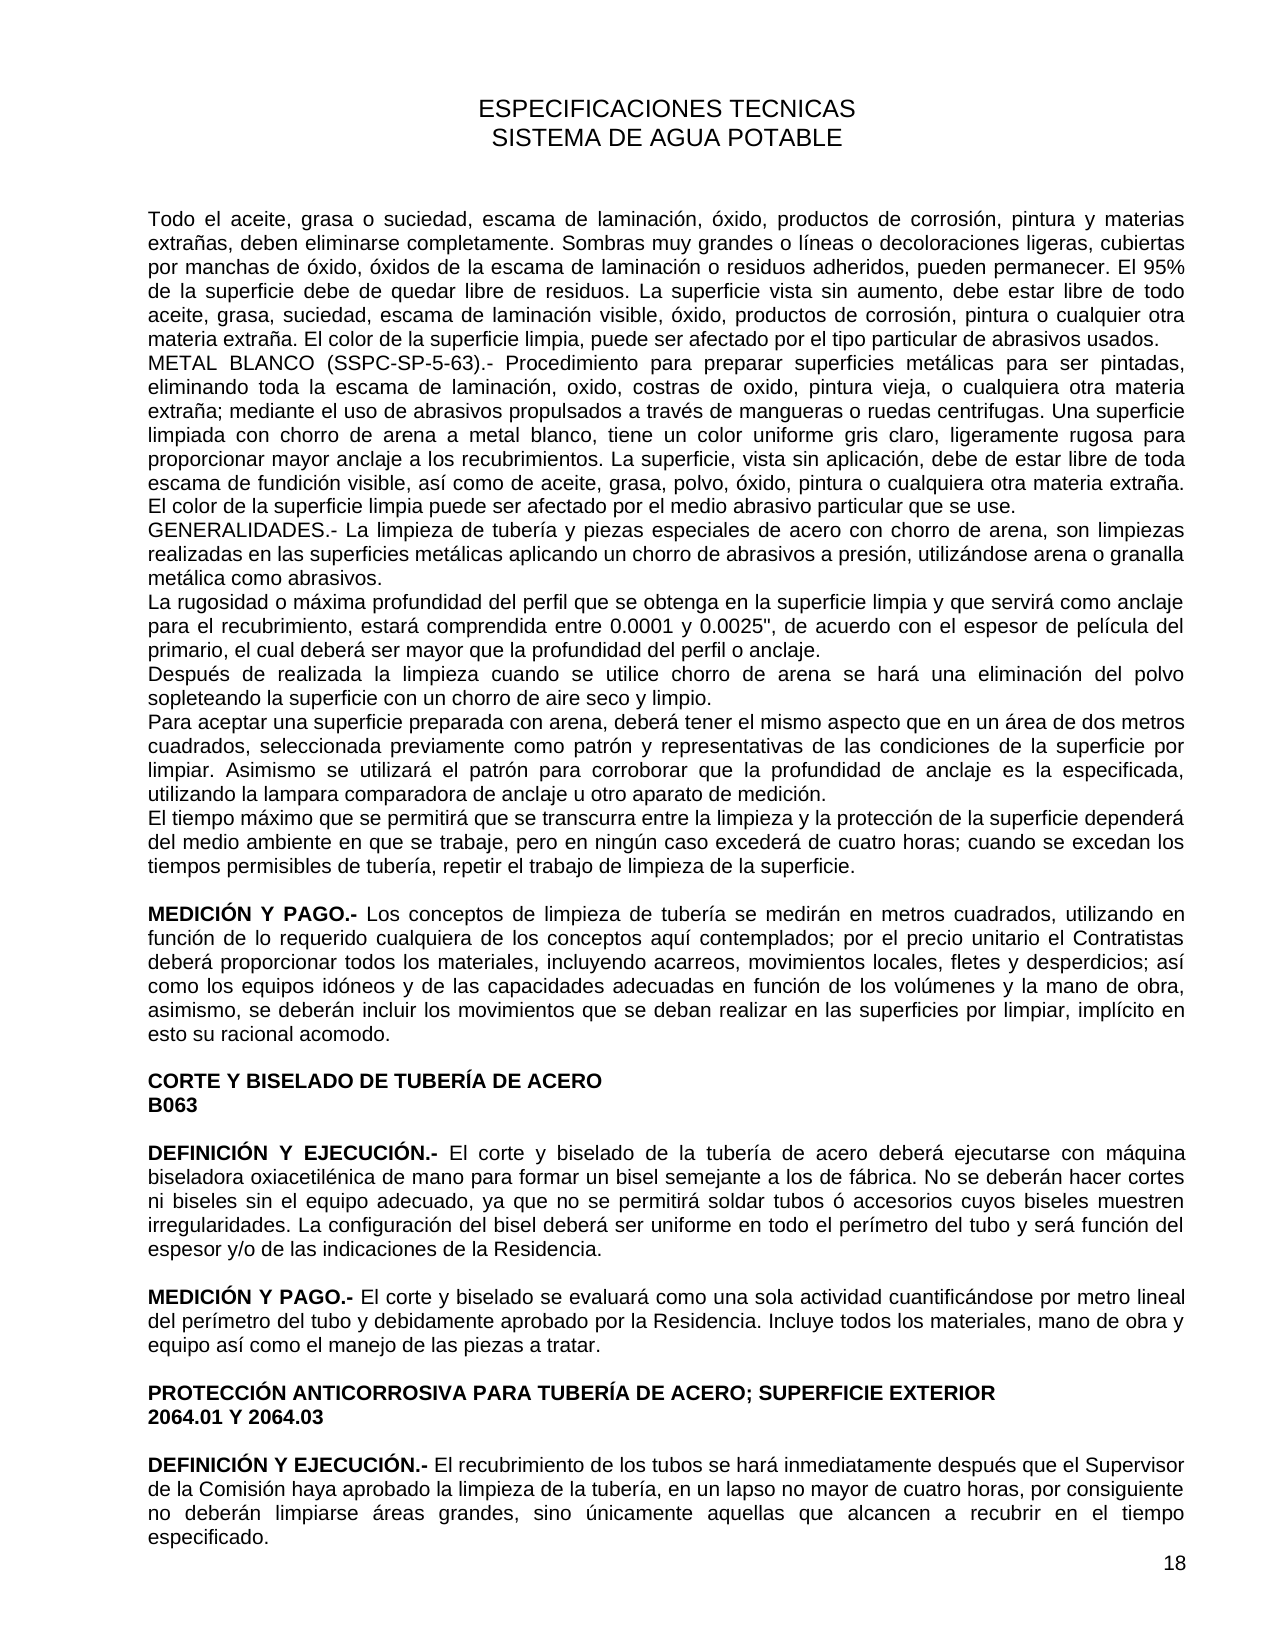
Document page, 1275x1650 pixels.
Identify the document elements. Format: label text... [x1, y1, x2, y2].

text CORTE Y BISELADO DE TUBERÍA DE ACERO [148, 1069, 1186, 1093]
text MEDICIÓN Y PAGO.- Los conceptos de limpieza de tubería se medirán en metros cuadrados, utilizando en función de lo requerido cualquiera de los conceptos aquí contemplados; por el precio unitario el Contratistas deberá proporcionar todos los materiales, incluyendo acarreos, movimientos locales, fletes y desperdicios; así como los equipos idóneos y de las capacidades adecuadas en función de los volúmenes y la mano de obra, asimismo, se deberán incluir los movimientos que se deban realizar en las superficies por limpiar, implícito en esto su racional acomodo. [148, 902, 1186, 1045]
text MEDICIÓN Y PAGO.- El corte y biselado se evaluará como una sola actividad cuantificándose por metro lineal del perímetro del tubo y debidamente aprobado por todos los materiales, mano de obra y equipo así como el manejo de las piezas a tratar. [148, 1285, 1186, 1357]
text Todo el aceite, grasa o suciedad, escama de laminación, óxido, productos de corrosión, pintura y materias extrañas, deben eliminarse completamente. Sombras muy grandes o líneas o decoloraciones ligeras, cubiertas por manchas de óxido, óxidos de la escama de laminación o residuos adheridos, pueden permanecer. El 95% de la superficie debe de quedar libre de residuos. La superficie vista sin aumento, debe estar libre de todo aceite, grasa, suciedad, escama de laminación visible, óxido, productos de corrosión, pintura o cualquier otra materia extraña. El color de la superficie limpia, puede ser afectado por el tipo particular de abrasivos usados. [148, 207, 1186, 351]
text METAL BLANCO (SSPC-SP-5-63).- Procedimiento para preparar superficies metálicas para ser pintadas, eliminando toda la escama de laminación, oxido, costras de oxido, pintura vieja, o cualquiera otra materia extraña; mediante el uso de abrasivos propulsados a través de mangueras o ruedas centrifugas. Una superficie limpiada con chorro de arena a metal blanco, tiene un color uniforme gris claro, ligeramente rugosa para proporcionar mayor anclaje a los recubrimientos. La superficie, vista sin aplicación, debe de estar libre de toda escama de fundición visible, así como de aceite, grasa, polvo, óxido, pintura o cualquiera otra materia extraña. El color de la superficie limpia puede ser afectado por el medio abrasivo particular que se use. [148, 351, 1186, 518]
text El tiempo máximo que se permitirá que se transcurra entre la limpieza y la protección de la superficie dependerá del medio ambiente en que se trabaje, pero en ningún caso excederá de cuatro horas; cuando se excedan los tiempos permisibles de tubería, repetir el trabajo de limpieza de la superficie. [148, 806, 1186, 878]
text La rugosidad o máxima profundidad del perfil que se obtenga en la superficie limpia y que servirá como anclaje para el recubrimiento, estará comprendida entre 0.0001 y 0.0025", de acuerdo con el espesor de película del primario, el cual deberá ser mayor que la profundidad del perfil o anclaje. [148, 590, 1186, 662]
text 2064.01 Y 2064.03 [148, 1405, 1186, 1429]
text Para aceptar una superficie preparada con arena, deberá tener el mismo aspecto que en un área de dos metros cuadrados, seleccionada previamente como patrón y representativas de las condiciones de la superficie por limpiar. Asimismo se utilizará el patrón para corroborar que la profundidad de anclaje es la especificada, utilizando la lampara comparadora de anclaje u otro aparato de medición. [148, 710, 1186, 806]
text GENERALIDADES.- La limpieza de tubería y piezas especiales de acero con chorro de arena, son limpiezas realizadas en las superficies metálicas aplicando un chorro de abrasivos a presión, utilizándose arena o granalla metálica como abrasivos. [148, 518, 1186, 590]
text Después de realizada la limpieza cuando se utilice chorro de arena se hará una eliminación del polvo sopleteando la superficie con un chorro de aire seco y limpio. [148, 662, 1186, 710]
text DEFINICIÓN Y EJECUCIÓN.- El corte y biselado de la tubería de acero deberá ejecutarse con máquina biseladora oxiacetilénica de mano para formar un bisel semejante a los de fábrica. No se deberán hacer cortes ni biseles sin el equipo adecuado, ya que no se permitirá soldar tubos ó accesorios cuyos biseles muestren irregularidades. La configuración del bisel deberá ser uniforme en todo el perímetro del tubo y será función del espesor y/o de las indicaciones de [148, 1141, 1186, 1261]
text B063 [148, 1093, 1186, 1117]
text PROTECCIÓN ANTICORROSIVA PARA TUBERÍA DE ACERO; SUPERFICIE EXTERIOR [148, 1381, 1186, 1405]
text DEFINICIÓN Y EJECUCIÓN.- El recubrimiento de los tubos se hará inmediatamente después que el Supervisor de haya aprobado la limpieza de la tubería, en un lapso no mayor de cuatro horas, por consiguiente no deberán limpiarse áreas grandes, sino únicamente aquellas que alcancen a recubrir en el tiempo especificado. [148, 1453, 1186, 1548]
